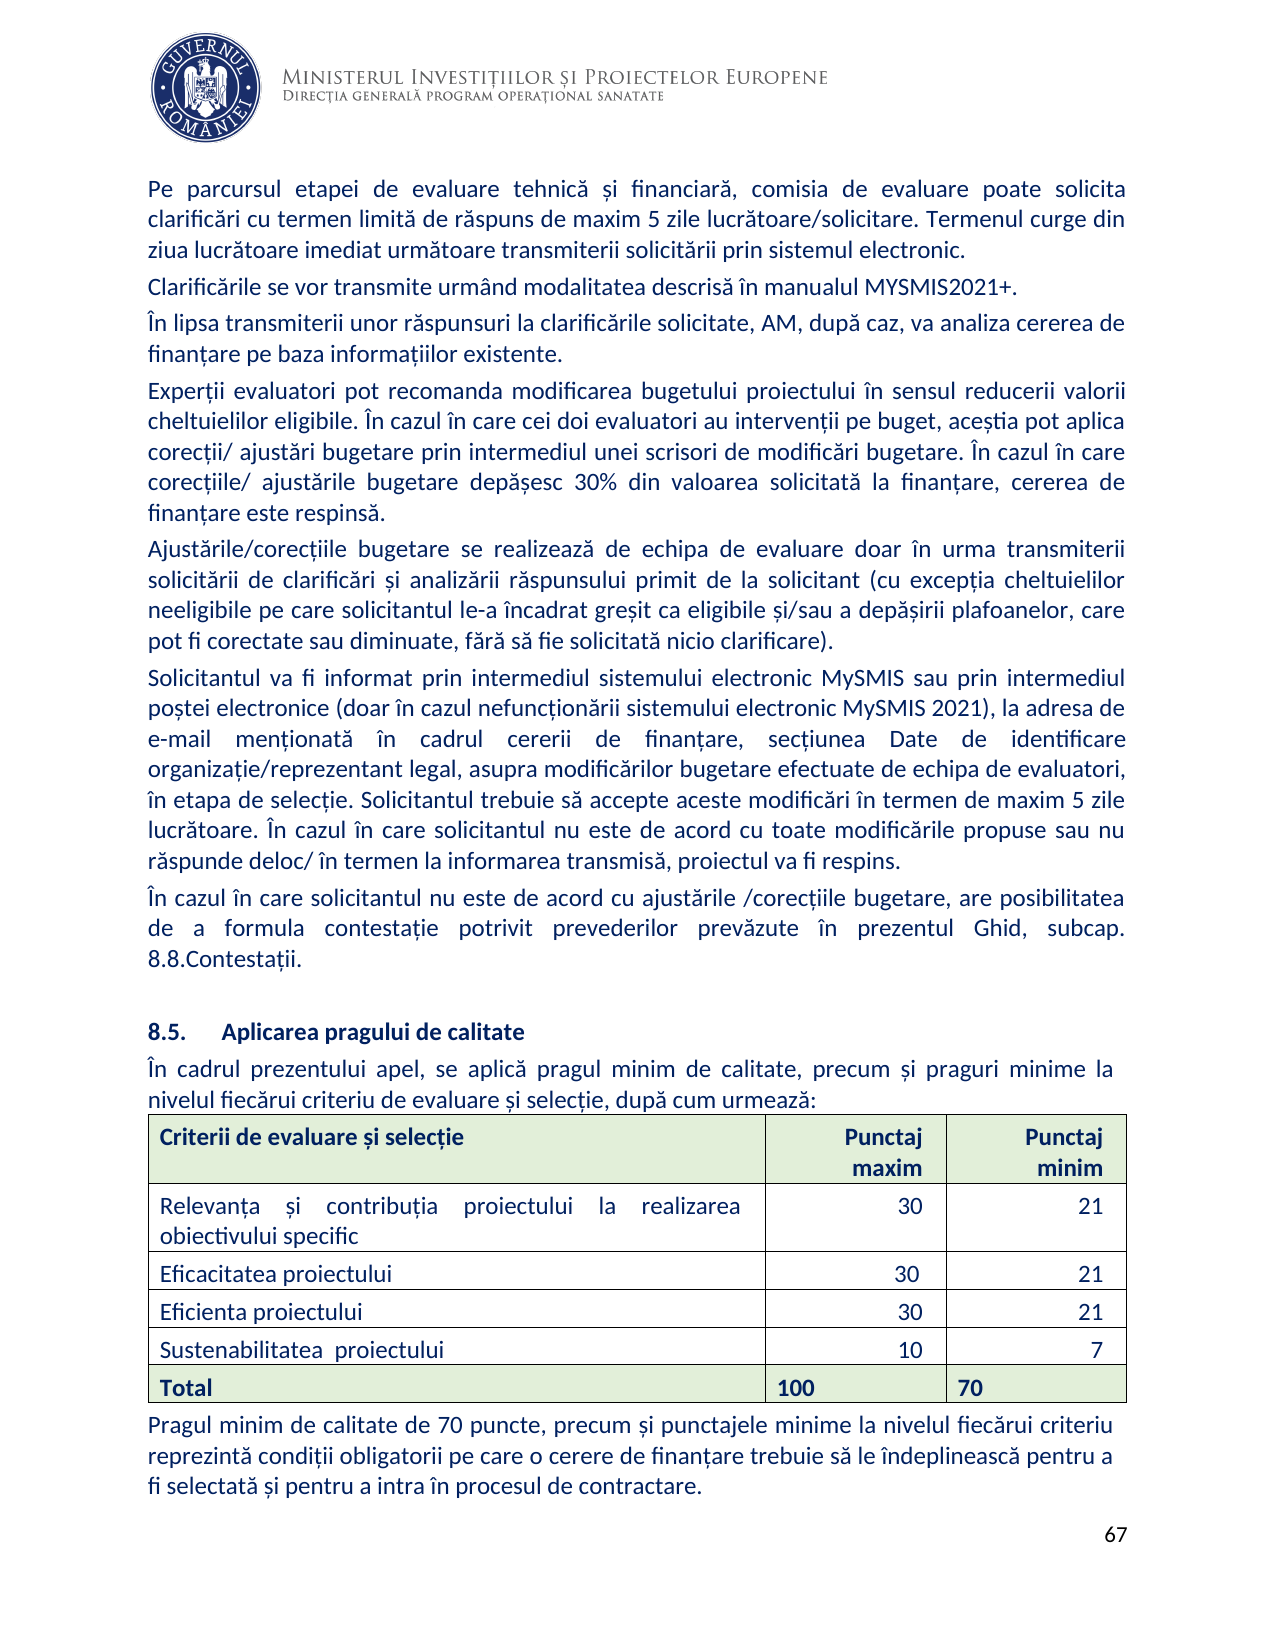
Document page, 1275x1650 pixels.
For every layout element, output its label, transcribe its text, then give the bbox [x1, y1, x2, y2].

text Ajustările/corecțiile bugetare se realizează de echipa de evaluare doar în urma transmiterii solicitării de clarificări și analizării răspunsului primit de la solicitant (cu excepția cheltuielilor neeligibile pe care solicitantul le-a încadrat greșit ca eligibile și/sau a depășirii plafoanelor, care pot fi corectate sau diminuate, fără să fie solicitată nicio clarificare). [148, 534, 1127, 656]
text Pe parcursul etapei de evaluare tehnică și financiară, comisia de evaluare poate solicita clarificări cu termen limită de răspuns de maxim 5 zile lucrătoare/solicitare. Termenul curge din ziua lucrătoare imediat următoare transmiterii solicitării prin sistemul electronic. [148, 173, 1127, 264]
text În lipsa transmiterii unor răspunsuri la clarificările solicitate, AM, după caz, va analiza cererea de finanțare pe baza informațiilor existente. [148, 307, 1127, 368]
table_header Punctaj maxim [766, 1115, 946, 1183]
table_cell Eficacitatea proiectului [149, 1252, 765, 1289]
table_cell Eficienta proiectului [149, 1290, 765, 1327]
table_header Punctaj minim [947, 1115, 1126, 1183]
text În cazul în care solicitantul nu este de acord cu ajustările /corecțiile bugetare, are posibilitatea de a formula contestație potrivit prevederilor prevăzute în prezentul Ghid, subcap. 8.8.Contestații. [148, 882, 1127, 973]
text Solicitantul va fi informat prin intermediul sistemului electronic MySMIS sau prin intermediul poștei electronice (doar în cazul nefuncționării sistemului electronic MySMIS 2021), la adresa de e-mail menționată în cadrul cererii de finanțare, secțiunea Date de identificare organizație/reprezentant legal, asupra modificărilor bugetare efectuate de echipa de evaluatori, în etapa de selecție. Solicitantul trebuie să accepte aceste modificări în termen de maxim 5 zile lucrătoare. În cazul în care solicitantul nu este de acord cu toate modificările propuse sau nu răspunde deloc/ în termen la informarea transmisă, proiectul va fi respins. [148, 662, 1127, 876]
text Clarificările se vor transmite urmând modalitatea descrisă în manualul MYSMIS2021+. [148, 271, 1127, 301]
table_cell [766, 1365, 946, 1402]
table_cell 70 [947, 1365, 1126, 1402]
table_cell 10 [766, 1328, 946, 1364]
text Experții evaluatori pot recomanda modificarea bugetului proiectului în sensul reducerii valorii cheltuielilor eligibile. În cazul în care cei doi evaluatori au intervenții pe buget, aceștia pot aplica corecții/ ajustări bugetare prin intermediul unei scrisori de modificări bugetare. În cazul în care corecțiile/ ajustările bugetare depășesc 30% din valoarea solicitată la finanțare, cererea de finanțare este respinsă. [148, 375, 1127, 527]
table_cell 30 [766, 1184, 946, 1251]
table_cell 7 [947, 1328, 1126, 1364]
text Pragul minim de calitate de 70 puncte, precum și punctajele minime la nivelul fiecărui criteriu reprezintă condiții obligatorii pe care o cerere de finanțare trebuie să le îndeplinească pentru a fi selectată și pentru a intra în procesul de contractare. [148, 1409, 1115, 1501]
picture [147, 29, 852, 145]
list Aplicarea pragului de calitate [148, 1016, 1127, 1047]
table_cell 21 [947, 1290, 1126, 1327]
table_header Criterii de evaluare și selecție [149, 1115, 765, 1183]
table_cell 30 [766, 1290, 946, 1327]
table_cell 30 [766, 1252, 946, 1289]
table_cell Total [149, 1365, 765, 1402]
table_cell Relevanța și contribuția proiectului la realizarea obiectivului specific [149, 1184, 765, 1251]
table_cell 21 [947, 1252, 1126, 1289]
table_cell 21 [947, 1184, 1126, 1251]
table_cell Sustenabilitatea proiectului [149, 1328, 765, 1364]
text În cadrul prezentului apel, se aplică pragul minim de calitate, precum și praguri minime la nivelul fiecărui criteriu de evaluare și selecție, după cum urmează: [148, 1053, 1115, 1114]
